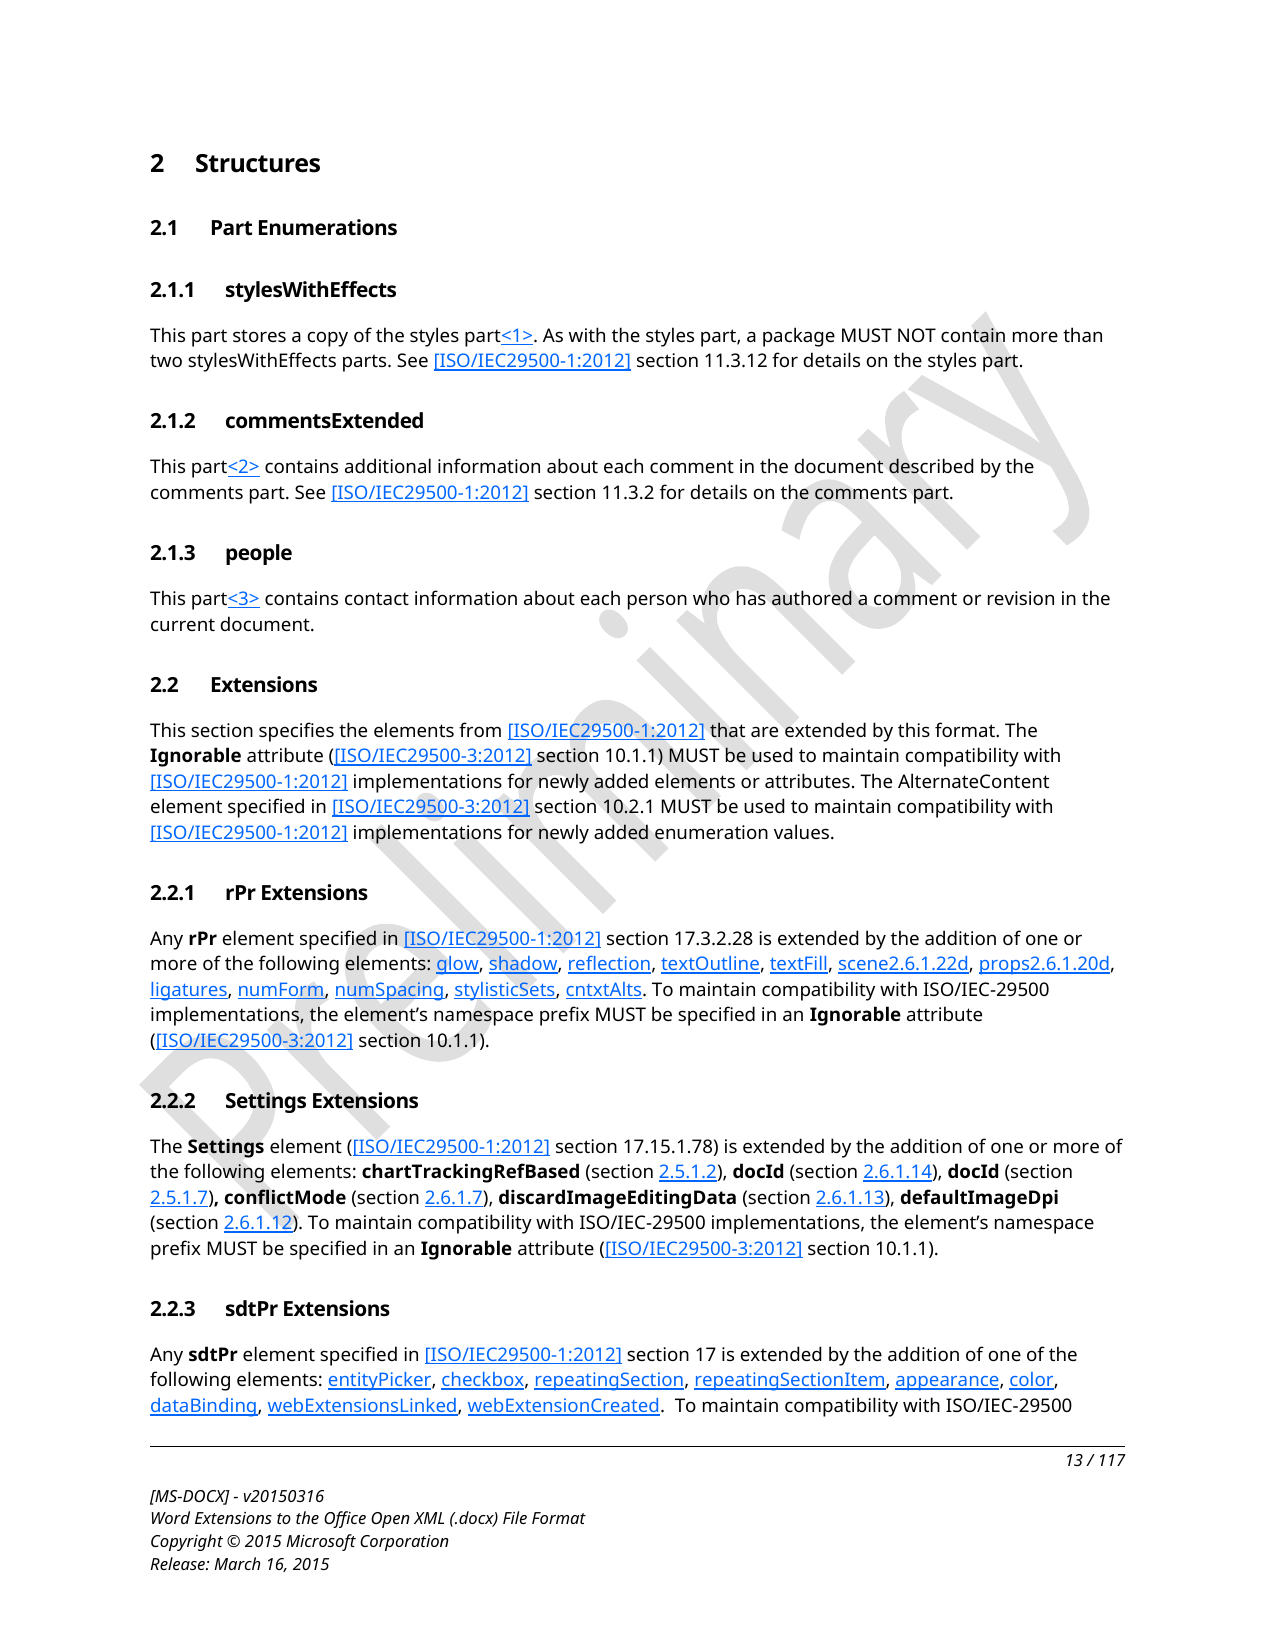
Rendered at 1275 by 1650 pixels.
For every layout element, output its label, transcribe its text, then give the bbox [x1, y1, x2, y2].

text The Settings element ([ISO/IEC29500-1:2012] section 17.15.1.78) is extended by the addition of one or more of the following elements: chartTrackingRefBased (section 2.5.1.2), docId (section 2.6.1.14), docId (section 2.5.1.7), conflictMode (section 2.6.1.7), discardImageEditingData (section 2.6.1.13), defaultImageDpi (section 2.6.1.12). To maintain compatibility with ISO/IEC-29500 implementations, the element’s namespace prefix MUST be specified in an Ignorable attribute ([ISO/IEC29500-3:2012] section 10.1.1). [150, 1133, 1125, 1261]
text This part stores a copy of the styles part<1>. As with the styles part, a package MUST NOT contain more than two stylesWithEffects parts. See [ISO/IEC29500-1:2012] section 11.3.12 for details on the styles part. [150, 322, 1125, 373]
subtitle Part Enumerations [150, 213, 1125, 242]
text This part<3> contains contact information about each person who has authored a comment or revision in the current document. [150, 585, 1125, 636]
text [150, 1341, 1125, 1418]
subtitle sdtPr Extensions [150, 1294, 1125, 1322]
subtitle commentsExtended [150, 407, 1125, 435]
subtitle stylesWithEffects [150, 275, 1125, 303]
text This section specifies the elements from [ISO/IEC29500-1:2012] that are extended by this format. The Ignorable attribute ([ISO/IEC29500-3:2012] section 10.1.1) MUST be used to maintain compatibility with [ISO/IEC29500-1:2012] implementations for newly added elements or attributes. The AlternateContent element specified in [ISO/IEC29500-3:2012] section 10.2.1 MUST be used to maintain compatibility with [ISO/IEC29500-1:2012] implementations for newly added enumeration values. [150, 717, 1125, 844]
text Any rPr element specified in [ISO/IEC29500-1:2012] section 17.3.2.28 is extended by the addition of one or more of the following elements: glow, shadow, reflection, textOutline, textFill, scene2.6.1.22d, props2.6.1.20d, ligatures, numForm, numSpacing, stylisticSets, cntxtAlts. To maintain compatibility with ISO/IEC-29500 implementations, the element’s namespace prefix MUST be specified in an Ignorable attribute ([ISO/IEC29500-3:2012] section 10.1.1). [150, 925, 1125, 1053]
subtitle rPr Extensions [150, 878, 1125, 906]
subtitle Settings Extensions [150, 1086, 1125, 1114]
subtitle people [150, 538, 1125, 567]
subtitle Structures [150, 146, 1125, 180]
subtitle Extensions [150, 670, 1125, 698]
text This part<2> contains additional information about each comment in the document described by the comments part. See [ISO/IEC29500-1:2012] section 11.3.2 for details on the comments part. [150, 454, 1125, 505]
